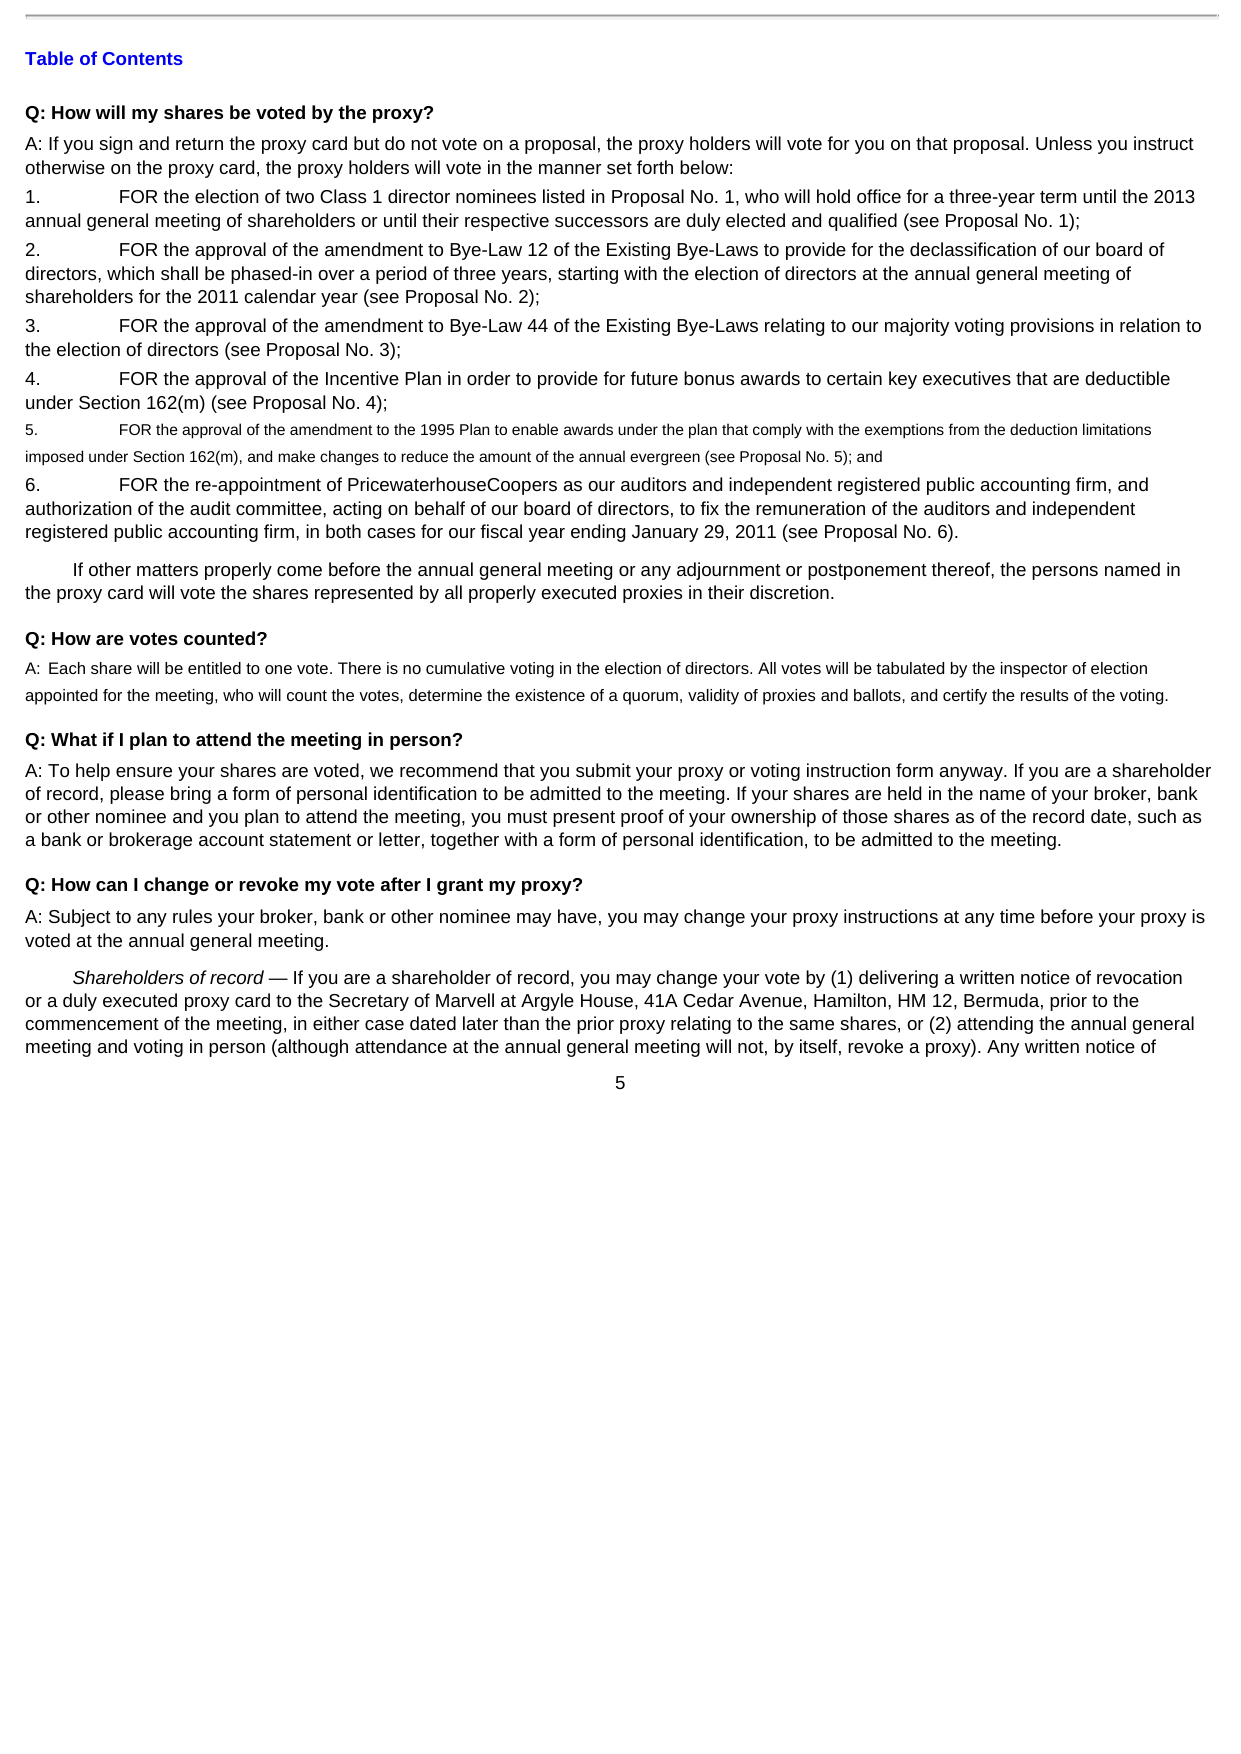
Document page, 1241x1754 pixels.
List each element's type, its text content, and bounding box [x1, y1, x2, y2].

list Subject to any rules your broker, bank or other nominee may have, you may change your proxy instructions at any time before your proxy is voted at the annual general meeting. [25, 906, 1213, 951]
list FOR the election of two Class 1 director nominees listed in Proposal No. 1, who will hold office for a three-year term until the 2013 annual general meeting of shareholders or until their respective successors are duly elected and qualified (see Proposal No. 1); [25, 186, 1213, 232]
text Q: How will my shares be voted by the proxy? [25, 102, 1213, 123]
text Shareholders of record — If you are a shareholder of record, you may change your vote by (1) delivering a written notice of revocation or a duly executed proxy card to the Secretary of Marvell at Argyle House, 41A Cedar Avenue, Hamilton, HM 12, Bermuda, prior to the commencement of the meeting, in either case dated later than the prior proxy relating to the same shares, or (2) attending the annual general meeting and voting in person (although attendance at the annual general meeting will not, by itself, revoke a proxy). Any written notice of [25, 967, 1203, 1057]
list If you sign and return the proxy card but do not vote on a proposal, the proxy holders will vote for you on that proposal. Unless you instruct otherwise on the proxy card, the proxy holders will vote in the manner set forth below: [25, 133, 1213, 179]
text Q: How can I change or revoke my vote after I grant my proxy? [25, 874, 1213, 896]
list FOR the approval of the amendment to Bye-Law 12 of the Existing Bye-Laws to provide for the declassification of our board of directors, which shall be phased-in over a period of three years, starting with the election of directors at the annual general meeting of shareholders for the 2011 calendar year (see Proposal No. 2); [25, 239, 1213, 307]
list FOR the approval of the amendment to the 1995 Plan to enable awards under the plan that comply with the exemptions from the deduction limitations imposed under Section 162(m), and make changes to reduce the amount of the annual evergreen (see Proposal No. 5); and [25, 421, 1213, 465]
text If other matters properly come before the annual general meeting or any adjournment or postponement thereof, the persons named in the proxy card will vote the shares represented by all properly executed proxies in their discretion. [25, 558, 1190, 604]
list FOR the approval of the Incentive Plan in order to provide for future bonus awards to certain key executives that are deductible under Section 162(m) (see Proposal No. 4); [25, 368, 1213, 413]
list To help ensure your shares are voted, we recommend that you submit your proxy or voting instruction form anyway. If you are a shareholder of record, please bring a form of personal identification to be admitted to the meeting. If your shares are held in the name of your broker, bank or other nominee and you plan to attend the meeting, you must present proof of your ownership of those shares as of the record date, such as a bank or brokerage account statement or letter, together with a form of personal identification, to be admitted to the meeting. [25, 760, 1213, 850]
list FOR the approval of the amendment to Bye-Law 44 of the Existing Bye-Laws relating to our majority voting provisions in relation to the election of directors (see Proposal No. 3); [25, 315, 1213, 360]
text 5 [25, 1072, 1215, 1093]
text Q: How are votes counted? [25, 628, 1213, 649]
text Q: What if I plan to attend the meeting in person? [25, 728, 1213, 750]
picture [23, 14, 1220, 21]
list Each share will be entitled to one vote. There is no cumulative voting in the election of directors. All votes will be tabulated by the inspector of election appointed for the meeting, who will count the votes, determine the existence of a quorum, validity of proxies and ballots, and certify the results of the voting. [25, 659, 1213, 705]
text Table of Contents [25, 48, 1213, 69]
list FOR the re-appointment of PricewaterhouseCoopers as our auditors and independent registered public accounting firm, and authorization of the audit committee, acting on behalf of our board of directors, to fix the remuneration of the auditors and independent registered public accounting firm, in both cases for our fiscal year ending January 29, 2011 (see Proposal No. 6). [25, 474, 1213, 542]
